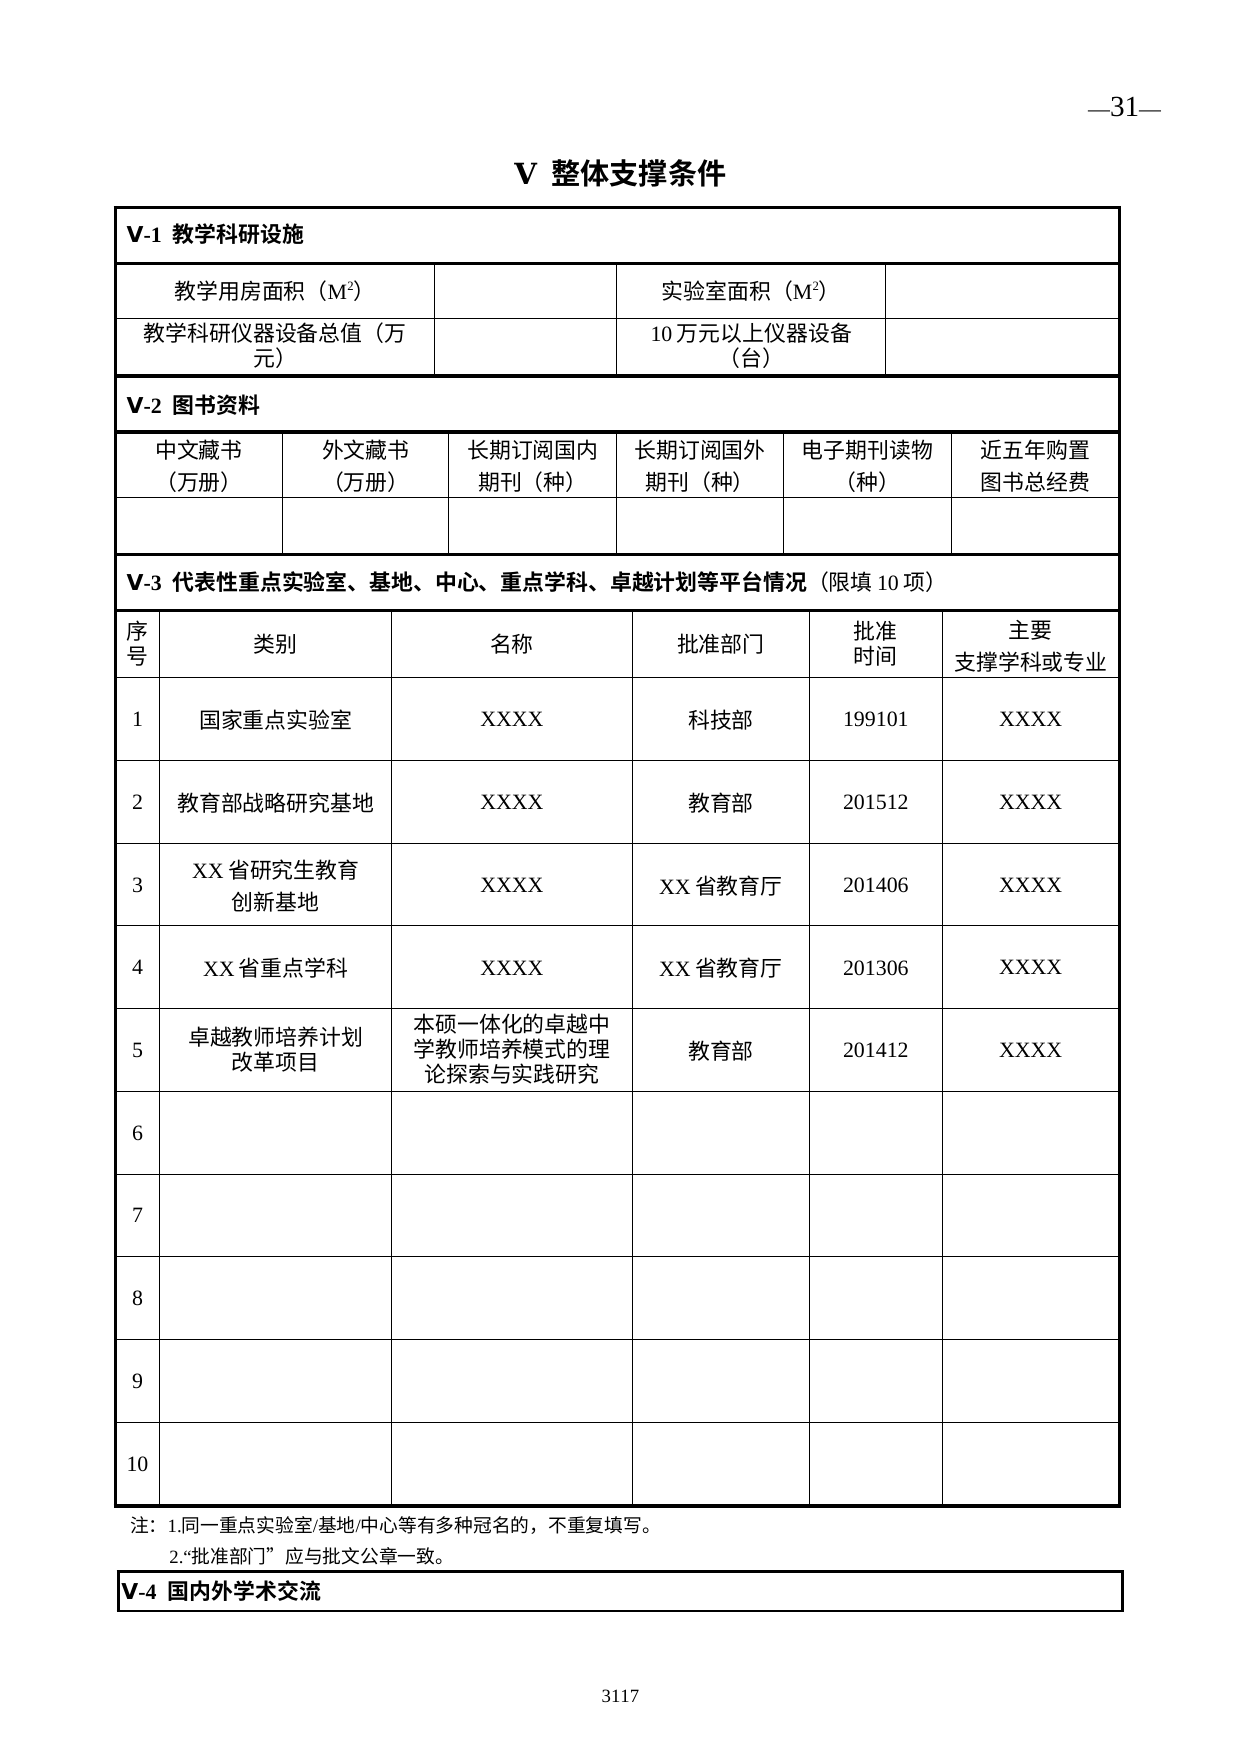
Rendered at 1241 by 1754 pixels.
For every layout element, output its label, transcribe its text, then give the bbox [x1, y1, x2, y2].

table_cell [435, 265, 616, 318]
table_cell [784, 498, 951, 553]
table_cell 国家重点实验室 [160, 678, 391, 760]
table_cell 批准 时间 [810, 612, 942, 677]
table_cell XX省教育厅 [633, 926, 809, 1008]
table_cell 10万元以上仪器设备（台） [617, 319, 885, 374]
table_cell XXXX [392, 678, 632, 760]
table_cell [435, 319, 616, 374]
table_cell 类别 [160, 612, 391, 677]
table_cell 201406 [810, 844, 942, 925]
table_cell [117, 498, 282, 553]
table_cell 2 [117, 761, 159, 843]
table_cell Ⅴ-3 代表性重点实验室、基地、中心、重点学科、卓越计划等平台情况（限填10项） [117, 556, 1118, 609]
table_cell [617, 498, 783, 553]
table_cell 1 [117, 678, 159, 760]
table_cell XXXX [943, 926, 1118, 1008]
table_cell 电子期刊读物 （种） [784, 434, 951, 497]
text Ⅴ 整体支撑条件 [130, 151, 1110, 193]
table_cell 教育部 [633, 1009, 809, 1091]
table_cell [943, 1423, 1118, 1504]
table_cell [160, 1175, 391, 1256]
table_cell [160, 1092, 391, 1173]
table_cell [160, 1257, 391, 1339]
table_cell XXXX [943, 761, 1118, 843]
table_cell XXXX [943, 678, 1118, 760]
table_cell 7 [117, 1175, 159, 1256]
table_cell 外文藏书 （万册） [283, 434, 448, 497]
table_cell 教学用房面积（M2） [117, 265, 434, 318]
table_cell XXXX [943, 844, 1118, 925]
table_cell [283, 498, 448, 553]
table_cell 中文藏书 （万册） [117, 434, 282, 497]
table_cell [810, 1175, 942, 1256]
table_cell 9 [117, 1340, 159, 1422]
table_cell 长期订阅国外期刊（种） [617, 434, 783, 497]
table_cell [886, 319, 1118, 374]
table_cell [392, 1423, 632, 1504]
table_cell 批准部门 [633, 612, 809, 677]
table_cell [633, 1175, 809, 1256]
table_cell 科技部 [633, 678, 809, 760]
table_cell Ⅴ-2 图书资料 [117, 378, 1118, 430]
table_cell 教育部战略研究基地 [160, 761, 391, 843]
table_header Ⅴ-1 教学科研设施 [117, 209, 1118, 262]
table_cell [943, 1257, 1118, 1339]
text 2.“批准部门”应与批文公章一致。 [169, 1539, 1110, 1570]
table_cell [886, 265, 1118, 318]
table_cell 201412 [810, 1009, 942, 1091]
table_cell [633, 1340, 809, 1422]
table_cell [160, 1340, 391, 1422]
table_cell [392, 1257, 632, 1339]
table_cell 教学科研仪器设备总值（万元） [117, 319, 434, 374]
table_cell 教育部 [633, 761, 809, 843]
table_cell [449, 498, 616, 553]
table_cell [810, 1092, 942, 1173]
table_cell [943, 1092, 1118, 1173]
text 注：1.同一重点实验室/基地/中心等有多种冠名的，不重复填写。 [130, 1508, 1110, 1539]
table_cell 长期订阅国内期刊（种） [449, 434, 616, 497]
table_cell XXXX [392, 761, 632, 843]
table_cell 名称 [392, 612, 632, 677]
table_cell 主要 支撑学科或专业 [943, 612, 1118, 677]
table_cell 10 [117, 1423, 159, 1504]
table_cell [633, 1092, 809, 1173]
table_cell 序号 [117, 612, 159, 677]
table_cell 5 [117, 1009, 159, 1091]
table_cell [633, 1257, 809, 1339]
table_cell [160, 1423, 391, 1504]
table_cell 201306 [810, 926, 942, 1008]
table_cell [810, 1340, 942, 1422]
table_cell XX省研究生教育 创新基地 [160, 844, 391, 925]
table_cell [810, 1423, 942, 1504]
table_header Ⅴ-4 国内外学术交流 [120, 1573, 1121, 1610]
table_cell XXXX [943, 1009, 1118, 1091]
table_cell [392, 1175, 632, 1256]
table_cell 本硕一体化的卓越中学教师培养模式的理论探索与实践研究 [392, 1009, 632, 1091]
table_cell [943, 1175, 1118, 1256]
table_cell [943, 1340, 1118, 1422]
table_cell [392, 1092, 632, 1173]
table_cell 卓越教师培养计划 改革项目 [160, 1009, 391, 1091]
table_cell [952, 498, 1118, 553]
table_cell XX省重点学科 [160, 926, 391, 1008]
table_cell 3 [117, 844, 159, 925]
table_cell XXXX [392, 926, 632, 1008]
table_cell 8 [117, 1257, 159, 1339]
table_cell 近五年购置 图书总经费 [952, 434, 1118, 497]
table_cell [633, 1423, 809, 1504]
table_cell XX省教育厅 [633, 844, 809, 925]
table_cell 4 [117, 926, 159, 1008]
table_cell [810, 1257, 942, 1339]
table_cell [392, 1340, 632, 1422]
table_cell XXXX [392, 844, 632, 925]
table_cell 6 [117, 1092, 159, 1173]
table_cell 实验室面积（M2） [617, 265, 885, 318]
table_cell 199101 [810, 678, 942, 760]
table_cell 201512 [810, 761, 942, 843]
